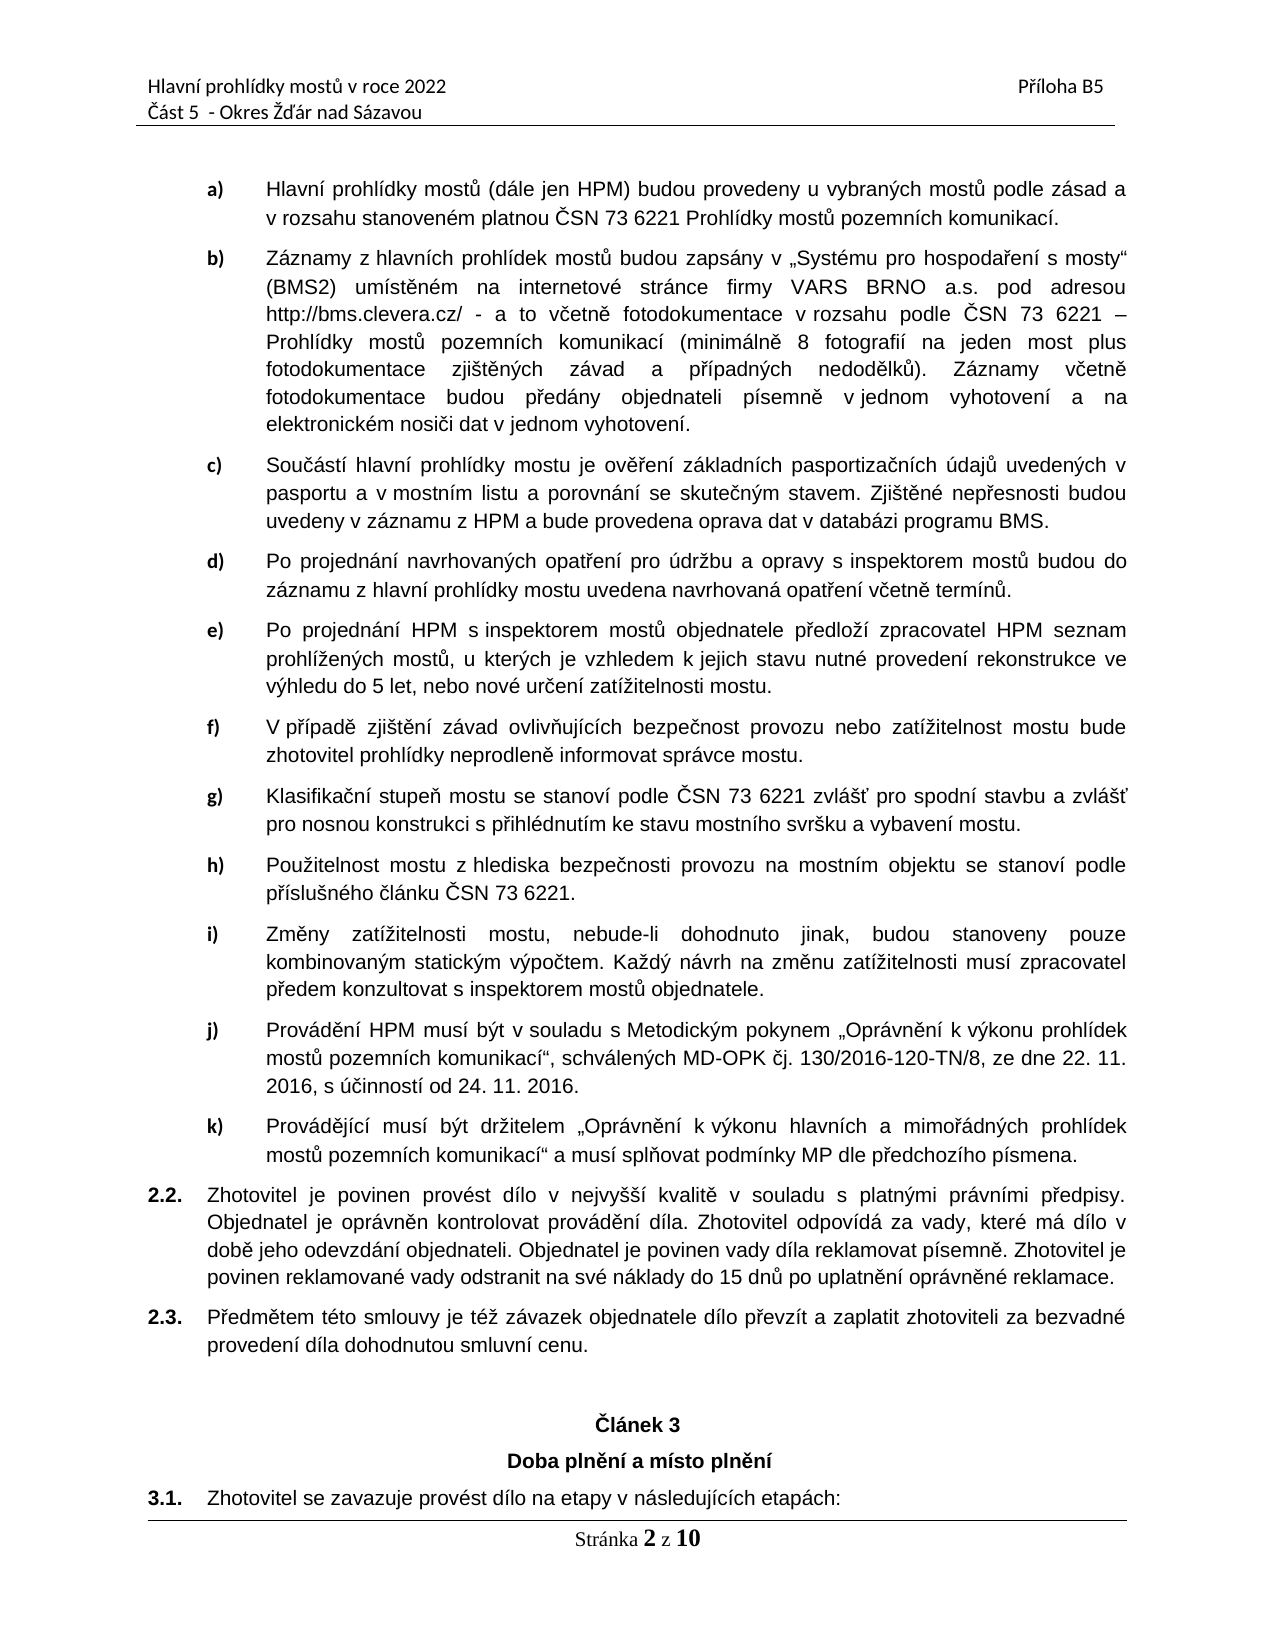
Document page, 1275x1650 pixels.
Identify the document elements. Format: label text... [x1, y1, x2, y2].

list Zhotovitel je povinen provést dílo v nejvyšší kvalitě v souladu s platnými právními předpisy. Objednatel je oprávněn kontrolovat provádění díla. Zhotovitel odpovídá za vady, které má dílo v době jeho odevzdání objednateli. Objednatel je povinen vady díla reklamovat písemně. Zhotovitel je povinen reklamované vady odstranit na své náklady do 15 dnů po uplatnění oprávněné reklamace. [148, 1183, 1127, 1289]
list Po projednání navrhovaných opatření pro údržbu a opravy s inspektorem mostů budou do záznamu z hlavní prohlídky mostu uvedena navrhovaná opatření včetně termínů. [207, 548, 1127, 601]
list Součástí hlavní prohlídky mostu je ověření základních pasportizačních údajů uvedených v pasportu a v mostním listu a porovnání se skutečným stavem. Zjištěné nepřesnosti budou uvedeny v záznamu z HPM a bude provedena oprava dat v databázi programu BMS. [207, 452, 1127, 532]
list Použitelnost mostu z hlediska bezpečnosti provozu na mostním objektu se stanoví podle příslušného článku ČSN 73 6221. [207, 852, 1127, 905]
list Článek 3 [148, 1413, 1127, 1437]
list Klasifikační stupeň mostu se stanoví podle ČSN 73 6221 zvlášť pro spodní stavbu a zvlášť pro nosnou konstrukci s přihlédnutím ke stavu mostního svršku a vybavení mostu. [207, 783, 1127, 836]
list Předmětem této smlouvy je též závazek objednatele dílo převzít a zaplatit zhotoviteli za bezvadné provedení díla dohodnutou smluvní cenu. [148, 1305, 1127, 1357]
list Zhotovitel se zavazuje provést dílo na etapy v následujících etapách: [148, 1486, 1127, 1509]
list V případě zjištění závad ovlivňujících bezpečnost provozu nebo zatížitelnost mostu bude zhotovitel prohlídky neprodleně informovat správce mostu. [207, 714, 1127, 767]
list Provádějící musí být držitelem „Oprávnění k výkonu hlavních a mimořádných prohlídek mostů pozemních komunikací“ a musí splňovat podmínky MP dle předchozího písmena. [207, 1114, 1127, 1167]
list Hlavní prohlídky mostů (dále jen HPM) budou provedeny u vybraných mostů podle zásad a v rozsahu stanoveném platnou ČSN 73 6221 Prohlídky mostů pozemních komunikací. [207, 177, 1127, 229]
list Provádění HPM musí být v souladu s Metodickým pokynem „Oprávnění k výkonu prohlídek mostů pozemních komunikací“, schválených MD-OPK čj. 130/2016-120-TN/8, ze dne 22. 11. 2016, s účinností od 24. 11. 2016. [207, 1017, 1127, 1098]
list Změny zatížitelnosti mostu, nebude-li dohodnuto jinak, budou stanoveny pouze kombinovaným statickým výpočtem. Každý návrh na změnu zatížitelnosti musí zpracovatel předem konzultovat s inspektorem mostů objednatele. [207, 921, 1127, 1001]
list Doba plnění a místo plnění [148, 1449, 1131, 1473]
list Po projednání HPM s inspektorem mostů objednatele předloží zpracovatel HPM seznam prohlížených mostů, u kterých je vzhledem k jejich stavu nutné provedení rekonstrukce ve výhledu do 5 let, nebo nové určení zatížitelnosti mostu. [207, 617, 1127, 698]
list Záznamy z hlavních prohlídek mostů budou zapsány v „Systému pro hospodaření s mosty“ (BMS2) umístěném na internetové stránce firmy VARS BRNO a.s. pod adresou http://bms.clevera.cz/ - a to včetně fotodokumentace v rozsahu podle ČSN 73 6221 – Prohlídky mostů pozemních komunikací (minimálně 8 fotografií na jeden most plus fotodokumentace zjištěných závad a případných nedodělků). Záznamy včetně fotodokumentace budou předány objednateli písemně v jednom vyhotovení a na elektronickém nosiči dat v jednom vyhotovení. [207, 246, 1127, 436]
